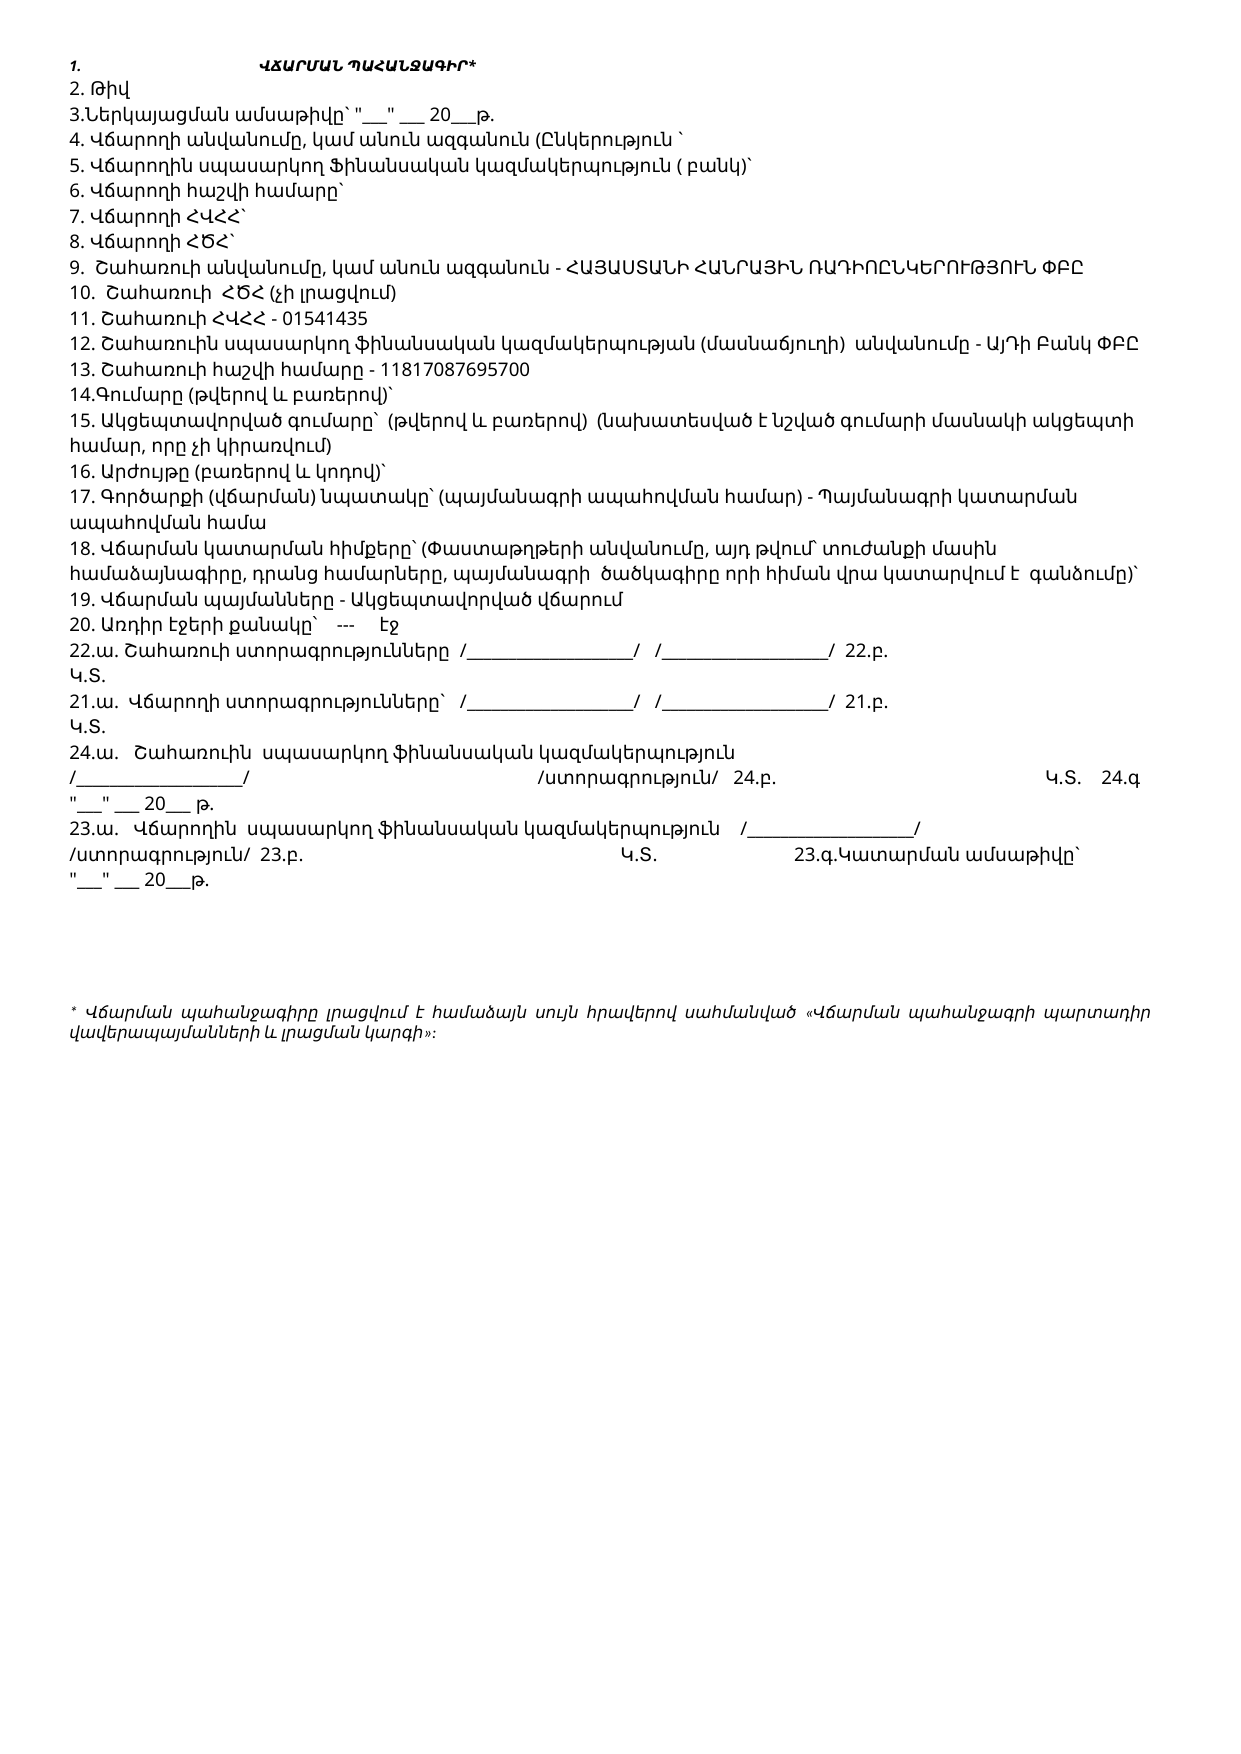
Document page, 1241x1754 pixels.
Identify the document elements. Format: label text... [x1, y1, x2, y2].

text * Վճարման պահանջագիրը լրացվում է համաձայն սույն հրավերով սահմանված «Վճարման պահանջագրի պարտադիր վավերապայմանների և լրացման կարգի»: [69, 1002, 1152, 1043]
